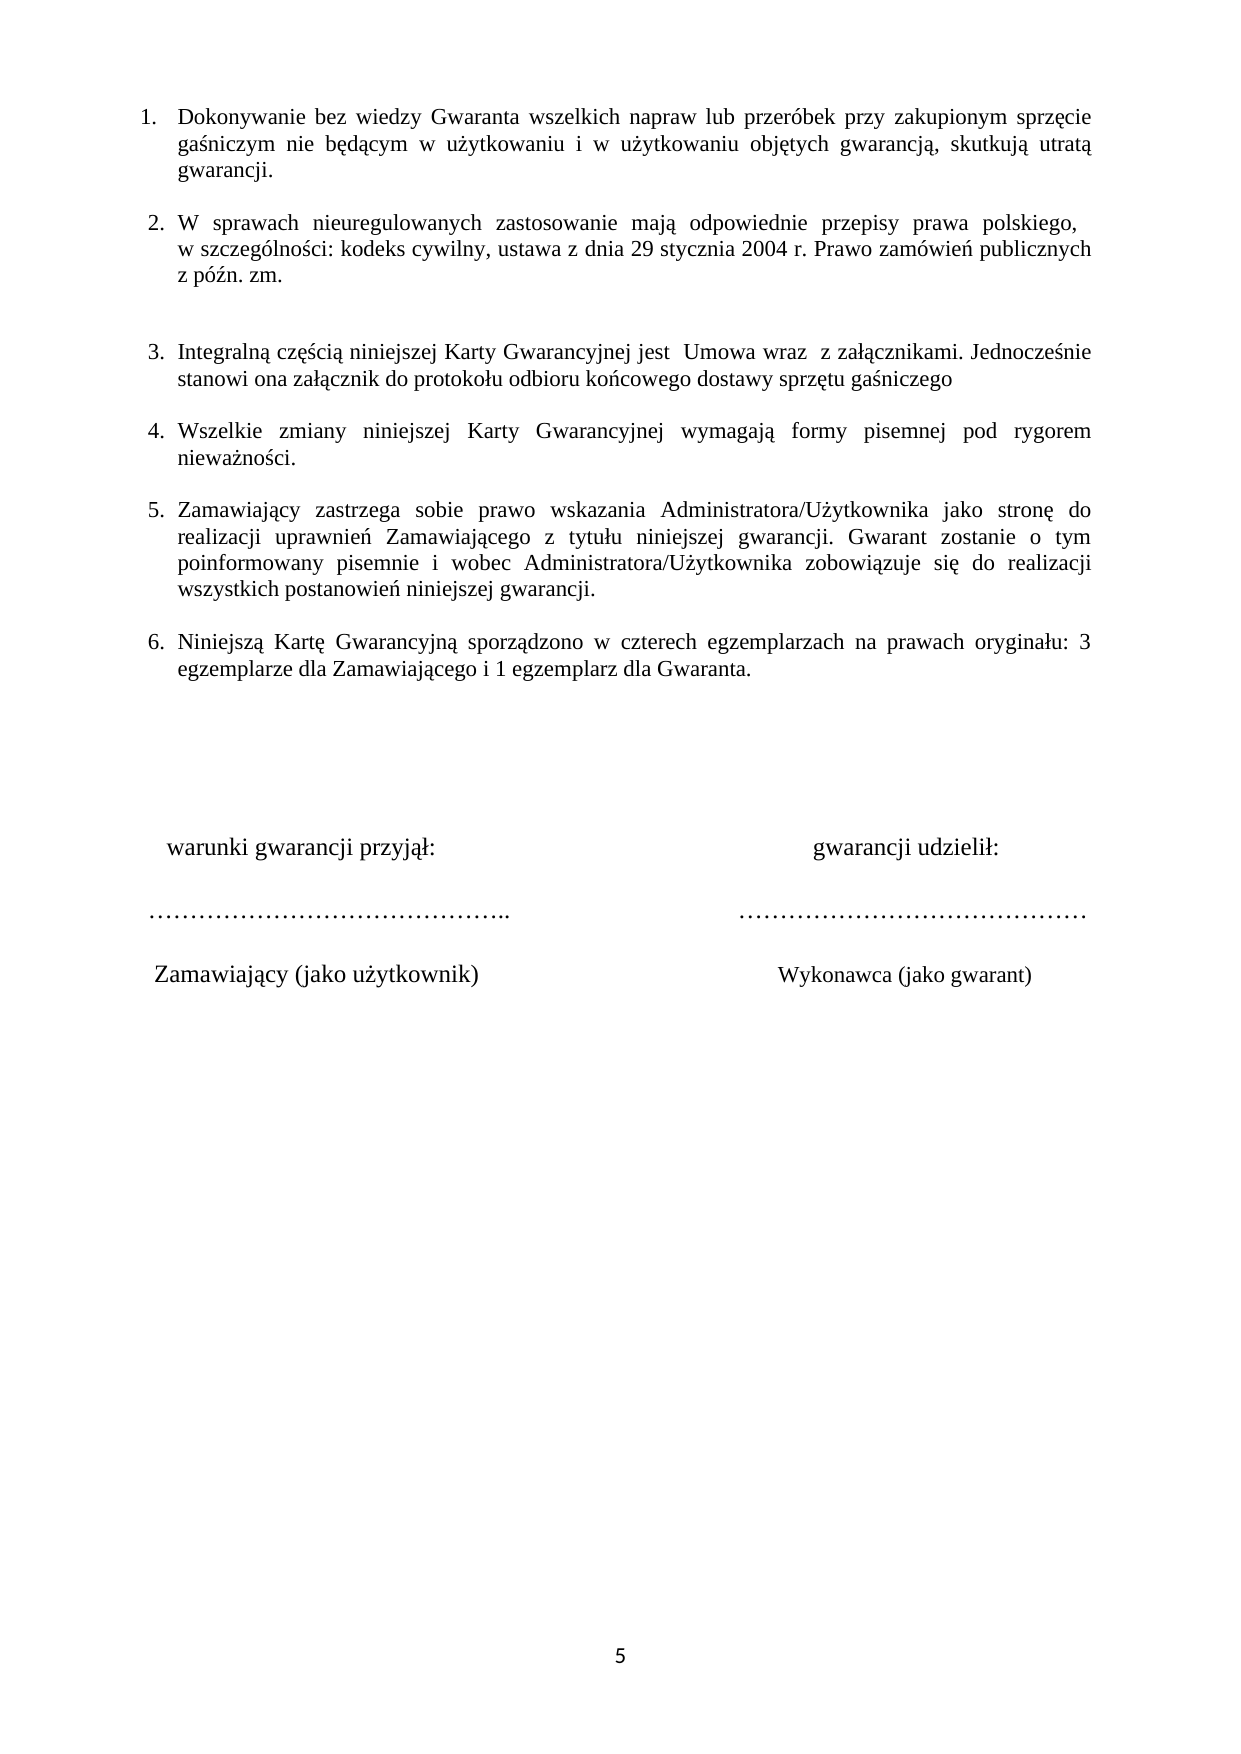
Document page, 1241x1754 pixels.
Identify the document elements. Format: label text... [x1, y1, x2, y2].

list Dokonywanie bez wiedzy Gwaranta wszelkich napraw lub przeróbek przy zakupionym sprzęcie gaśniczym nie będącym w użytkowaniu i w użytkowaniu objętych gwarancją, skutkują utratą gwarancji. [140, 103, 1093, 182]
list Zamawiający zastrzega sobie prawo wskazania Administratora/Użytkownika jako stronę do realizacji uprawnień Zamawiającego z tytułu niniejszej gwarancji. Gwarant zostanie o tym poinformowany pisemnie i wobec Administratora/Użytkownika zobowiązuje się do realizacji wszystkich postanowień niniejszej gwarancji. [148, 496, 1093, 602]
text Zamawiający (jako użytkownik) Wykonawca (jako gwarant) [148, 959, 1093, 988]
list W sprawach nieuregulowanych zastosowanie mają odpowiednie przepisy prawa polskiego, w szczególności: kodeks cywilny, ustawa z dnia 29 stycznia 2004 r. Prawo zamówień publicznych z późn. zm. [148, 209, 1093, 288]
list Niniejszą Kartę Gwarancyjną sporządzono w czterech egzemplarzach na prawach oryginału: 3 egzemplarze dla Zamawiającego i 1 egzemplarz dla Gwaranta. [148, 628, 1093, 681]
text …………………………………….. …………………………………… [148, 896, 1093, 924]
text warunki gwarancji przyjął: gwarancji udzielił: [148, 832, 1093, 860]
list Wszelkie zmiany niniejszej Karty Gwarancyjnej wymagają formy pisemnej pod rygorem nieważności. [148, 417, 1093, 470]
list Integralną częścią niniejszej Karty Gwarancyjnej jest Umowa wraz z załącznikami. Jednocześnie stanowi ona załącznik do protokołu odbioru końcowego dostawy sprzętu gaśniczego [148, 338, 1093, 391]
